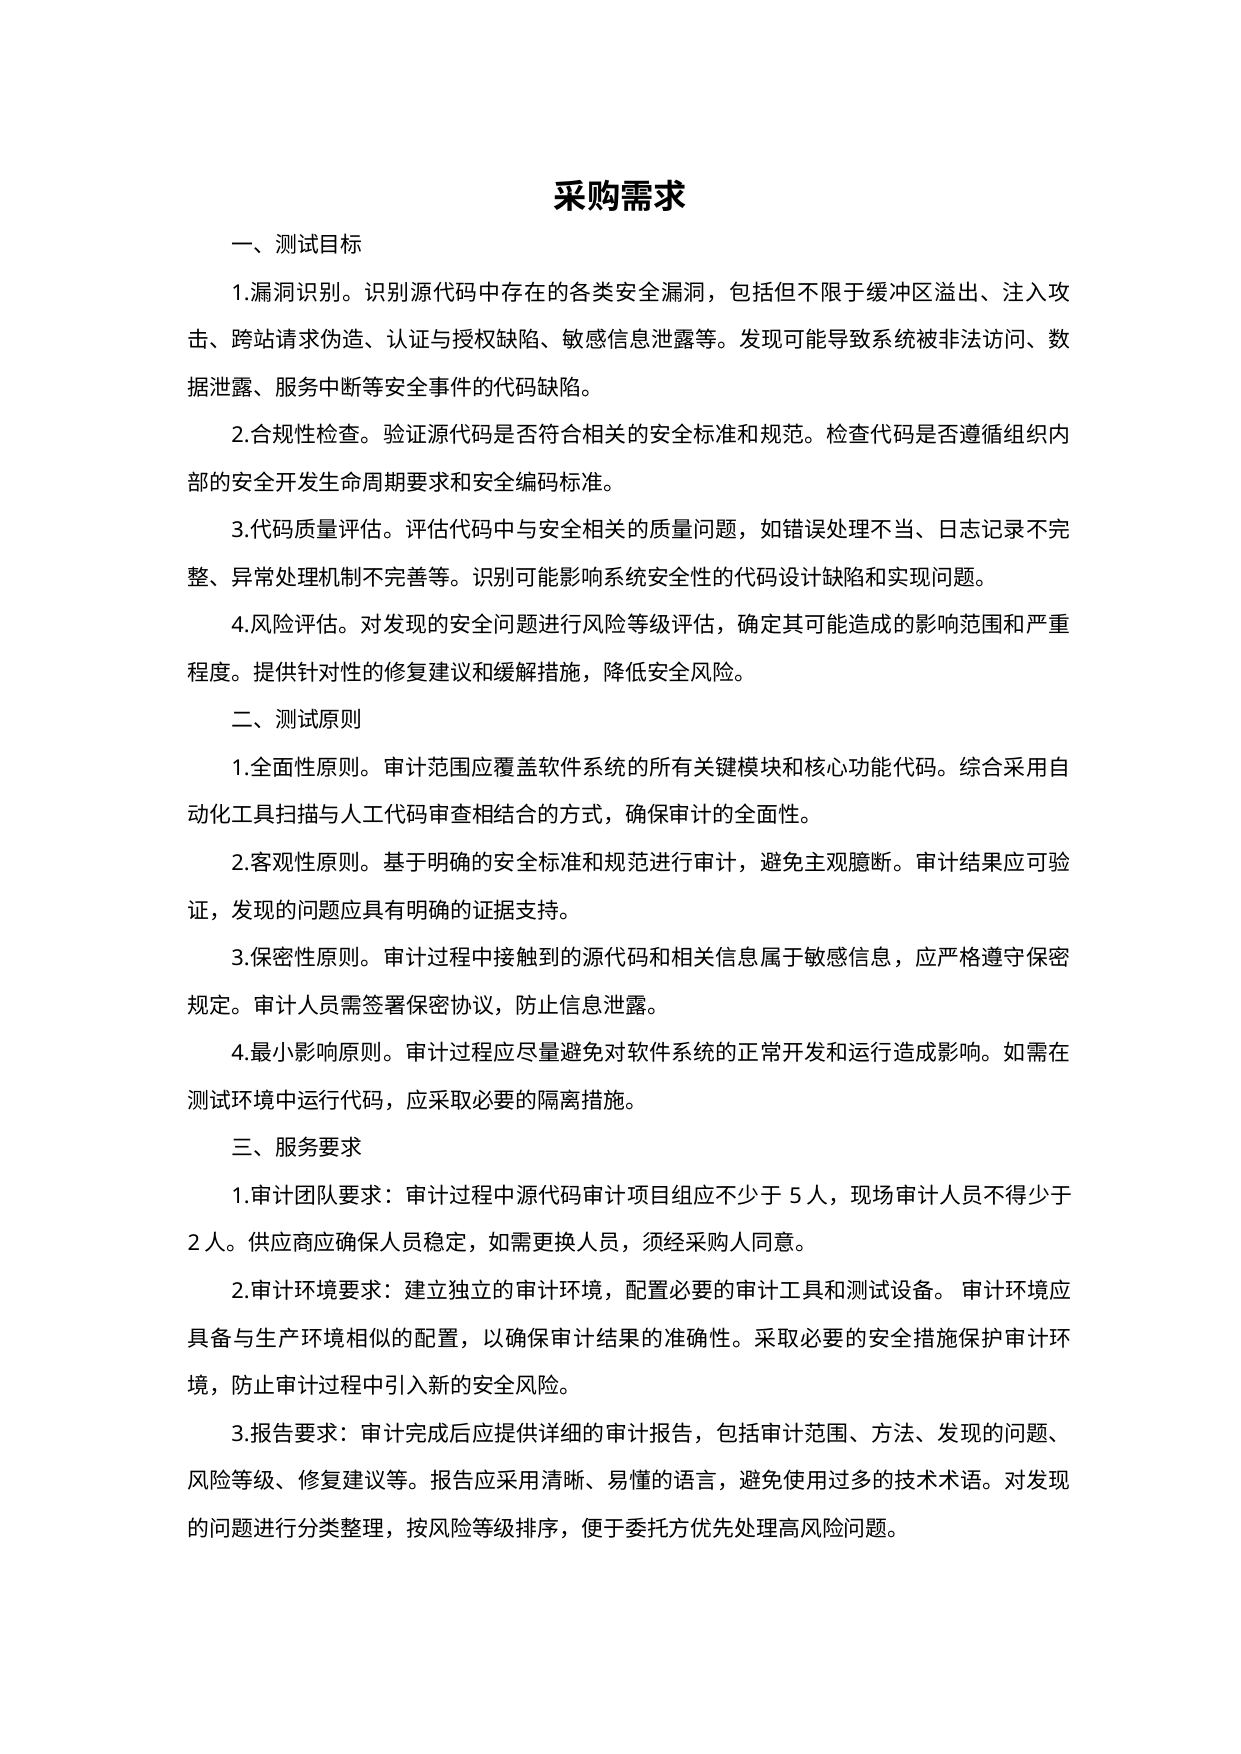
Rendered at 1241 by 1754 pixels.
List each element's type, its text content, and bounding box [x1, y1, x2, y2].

list 二、测试原则 [187, 702, 1073, 734]
list 2.审计环境要求：建立独立的审计环境，配置必要的审计工具和测试设备。 审计环境应具备与生产环境相似的配置，以确保审计结果的准确性。采取必要的安全措施保护审计环境，防止审计过程中引入新的安全风险。 [187, 1273, 1073, 1400]
list 4.风险评估。对发现的安全问题进行风险等级评估，确定其可能造成的影响范围和严重程度。提供针对性的修复建议和缓解措施，降低安全风险。 [187, 607, 1073, 687]
list 1.全面性原则。审计范围应覆盖软件系统的所有关键模块和核心功能代码。综合采用自动化工具扫描与人工代码审查相结合的方式，确保审计的全面性。 [187, 750, 1073, 829]
list 3.代码质量评估。评估代码中与安全相关的质量问题，如错误处理不当、日志记录不完整、异常处理机制不完善等。识别可能影响系统安全性的代码设计缺陷和实现问题。 [187, 512, 1073, 591]
list 2.合规性检查。验证源代码是否符合相关的安全标准和规范。检查代码是否遵循组织内部的安全开发生命周期要求和安全编码标准。 [187, 417, 1073, 496]
list 4.最小影响原则。审计过程应尽量避免对软件系统的正常开发和运行造成影响。如需在测试环境中运行代码，应采取必要的隔离措施。 [187, 1035, 1073, 1114]
list 3.报告要求：审计完成后应提供详细的审计报告，包括审计范围、方法、发现的问题、风险等级、修复建议等。报告应采用清晰、易懂的语言，避免使用过多的技术术语。对发现的问题进行分类整理，按风险等级排序，便于委托方优先处理高风险问题。 [187, 1416, 1073, 1542]
list 2.客观性原则。基于明确的安全标准和规范进行审计，避免主观臆断。审计结果应可验证，发现的问题应具有明确的证据支持。 [187, 845, 1073, 924]
list 1.审计团队要求：审计过程中源代码审计项目组应不少于5人，现场审计人员不得少于2人。供应商应确保人员稳定，如需更换人员，须经采购人同意。 [187, 1178, 1073, 1257]
list 3.保密性原则。审计过程中接触到的源代码和相关信息属于敏感信息，应严格遵守保密规定。审计人员需签署保密协议，防止信息泄露。 [187, 940, 1073, 1019]
list 一、测试目标 [187, 227, 1073, 259]
list 1.漏洞识别。识别源代码中存在的各类安全漏洞，包括但不限于缓冲区溢出、注入攻击、跨站请求伪造、认证与授权缺陷、敏感信息泄露等。发现可能导致系统被非法访问、数据泄露、服务中断等安全事件的代码缺陷。 [187, 274, 1073, 401]
text 采购需求 [187, 162, 1053, 227]
list 三、服务要求 [187, 1130, 1073, 1162]
